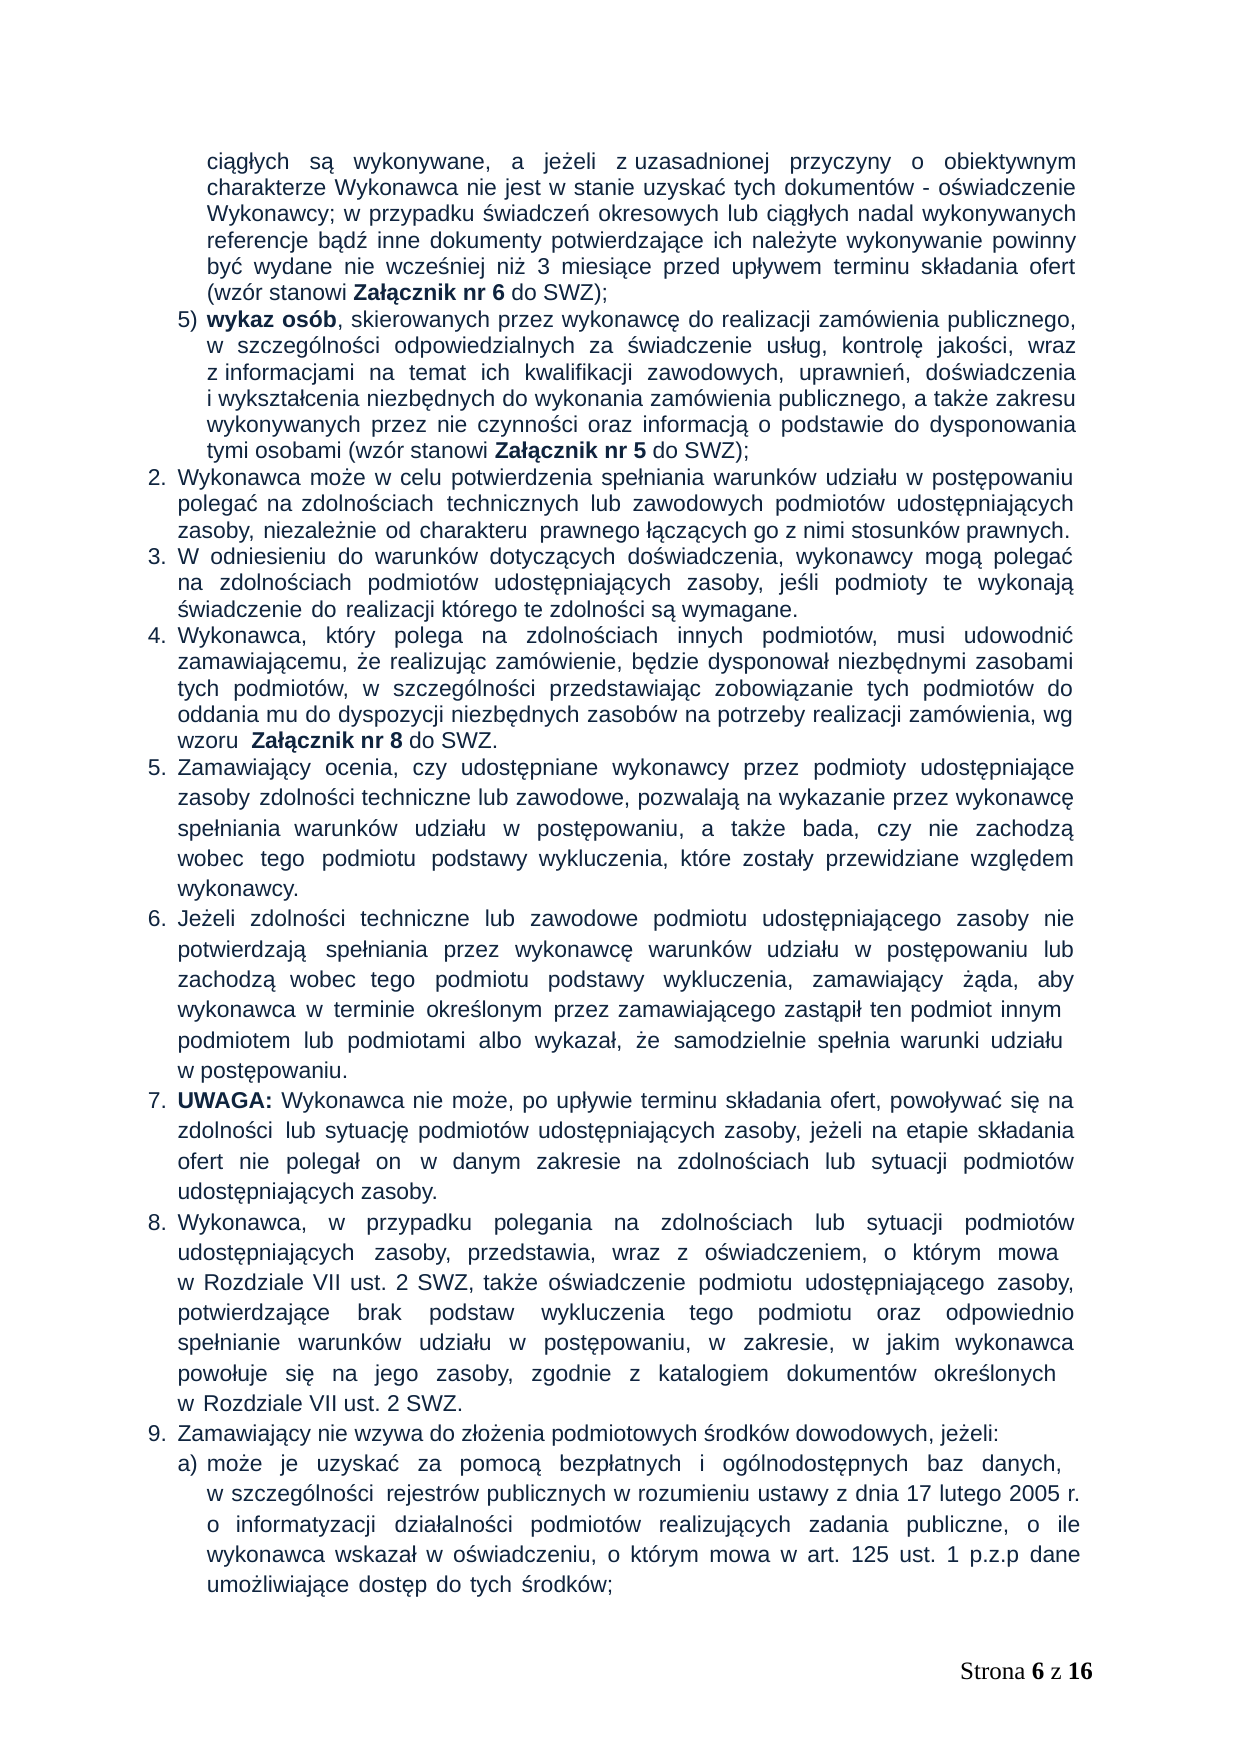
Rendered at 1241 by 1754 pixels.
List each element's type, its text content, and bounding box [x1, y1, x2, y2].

text podmiotem lub podmiotami albo wykazał, że samodzielnie spełnia warunki udziału w postępowaniu. [177, 1027, 1074, 1083]
list wykaz osób, skierowanych przez wykonawcę do realizacji zamówienia publicznego, w szczególności odpowiedzialnych za świadczenie usług, kontrolę jakości, wraz z informacjami na temat ich kwalifikacji zawodowych, uprawnień, doświadczenia i wykształcenia niezbędnych do wykonania zamówienia publicznego, a także zakresu wykonywanych przez nie czynności oraz informacją o podstawie do dysponowania tymi osobami (wzór stanowi Załącznik nr 5 do SWZ); [177, 306, 1077, 464]
list Wykonawca, który polega na zdolnościach innych podmiotów, musi udowodnić zamawiającemu, że realizując zamówienie, będzie dysponował niezbędnymi zasobami tych podmiotów, w szczególności przedstawiając zobowiązanie tych podmiotów do oddania mu do dyspozycji niezbędnych zasobów na potrzeby realizacji zamówienia, wg wzoru Załącznik nr 8 do SWZ. [148, 622, 1073, 754]
list Zamawiający ocenia, czy udostępniane wykonawcy przez podmioty udostępniające zasoby zdolności techniczne lub zawodowe, pozwalają na wykazanie przez wykonawcę spełniania warunków udziału w postępowaniu, a także bada, czy nie zachodzą wobec tego podmiotu podstawy wykluczenia, które zostały przewidziane względem wykonawcy. [148, 754, 1074, 901]
list Jeżeli zdolności techniczne lub zawodowe podmiotu udostępniającego zasoby nie potwierdzają spełniania przez wykonawcę warunków udziału w postępowaniu lub zachodzą wobec tego podmiotu podstawy wykluczenia, zamawiający żąda, aby wykonawca w terminie określonym przez zamawiającego zastąpił ten podmiot innym [148, 905, 1074, 1022]
list W odniesieniu do warunków dotyczących doświadczenia, wykonawcy mogą polegać na zdolnościach podmiotów udostępniających zasoby, jeśli podmioty te wykonają świadczenie do realizacji którego te zdolności są wymagane. [148, 543, 1073, 622]
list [177, 148, 1077, 306]
list Wykonawca może w celu potwierdzenia spełniania warunków udziału w postępowaniu polegać na zdolnościach technicznych lub zawodowych podmiotów udostępniających zasoby, niezależnie od charakteru prawnego łączących go z nimi stosunków prawnych. [148, 464, 1073, 543]
list może je uzyskać za pomocą bezpłatnych i ogólnodostępnych baz danych, w szczególności rejestrów publicznych w rozumieniu ustawy z dnia 17 lutego 2005 r. o informatyzacji działalności podmiotów realizujących zadania publiczne, o ile wykonawca wskazał w oświadczeniu, o którym mowa w art. 125 ust. 1 p.z.p dane umożliwiające dostęp do tych środków; [177, 1450, 1080, 1597]
list UWAGA: Wykonawca nie może, po upływie terminu składania ofert, powoływać się na zdolności lub sytuację podmiotów udostępniających zasoby, jeżeli na etapie składania ofert nie polegał on w danym zakresie na zdolnościach lub sytuacji podmiotów udostępniających zasoby. [148, 1087, 1074, 1204]
list Wykonawca, w przypadku polegania na zdolnościach lub sytuacji podmiotów udostępniających zasoby, przedstawia, wraz z oświadczeniem, o którym mowa w Rozdziale VII ust. 2 SWZ, także oświadczenie podmiotu udostępniającego zasoby, potwierdzające brak podstaw wykluczenia tego podmiotu oraz odpowiednio spełnianie warunków udziału w postępowaniu, w zakresie, w jakim wykonawca powołuje się na jego zasoby, zgodnie z katalogiem dokumentów określonych w Rozdziale VII ust. 2 SWZ. [148, 1208, 1074, 1416]
list Zamawiający nie wzywa do złożenia podmiotowych środków dowodowych, jeżeli: [148, 1420, 1074, 1446]
